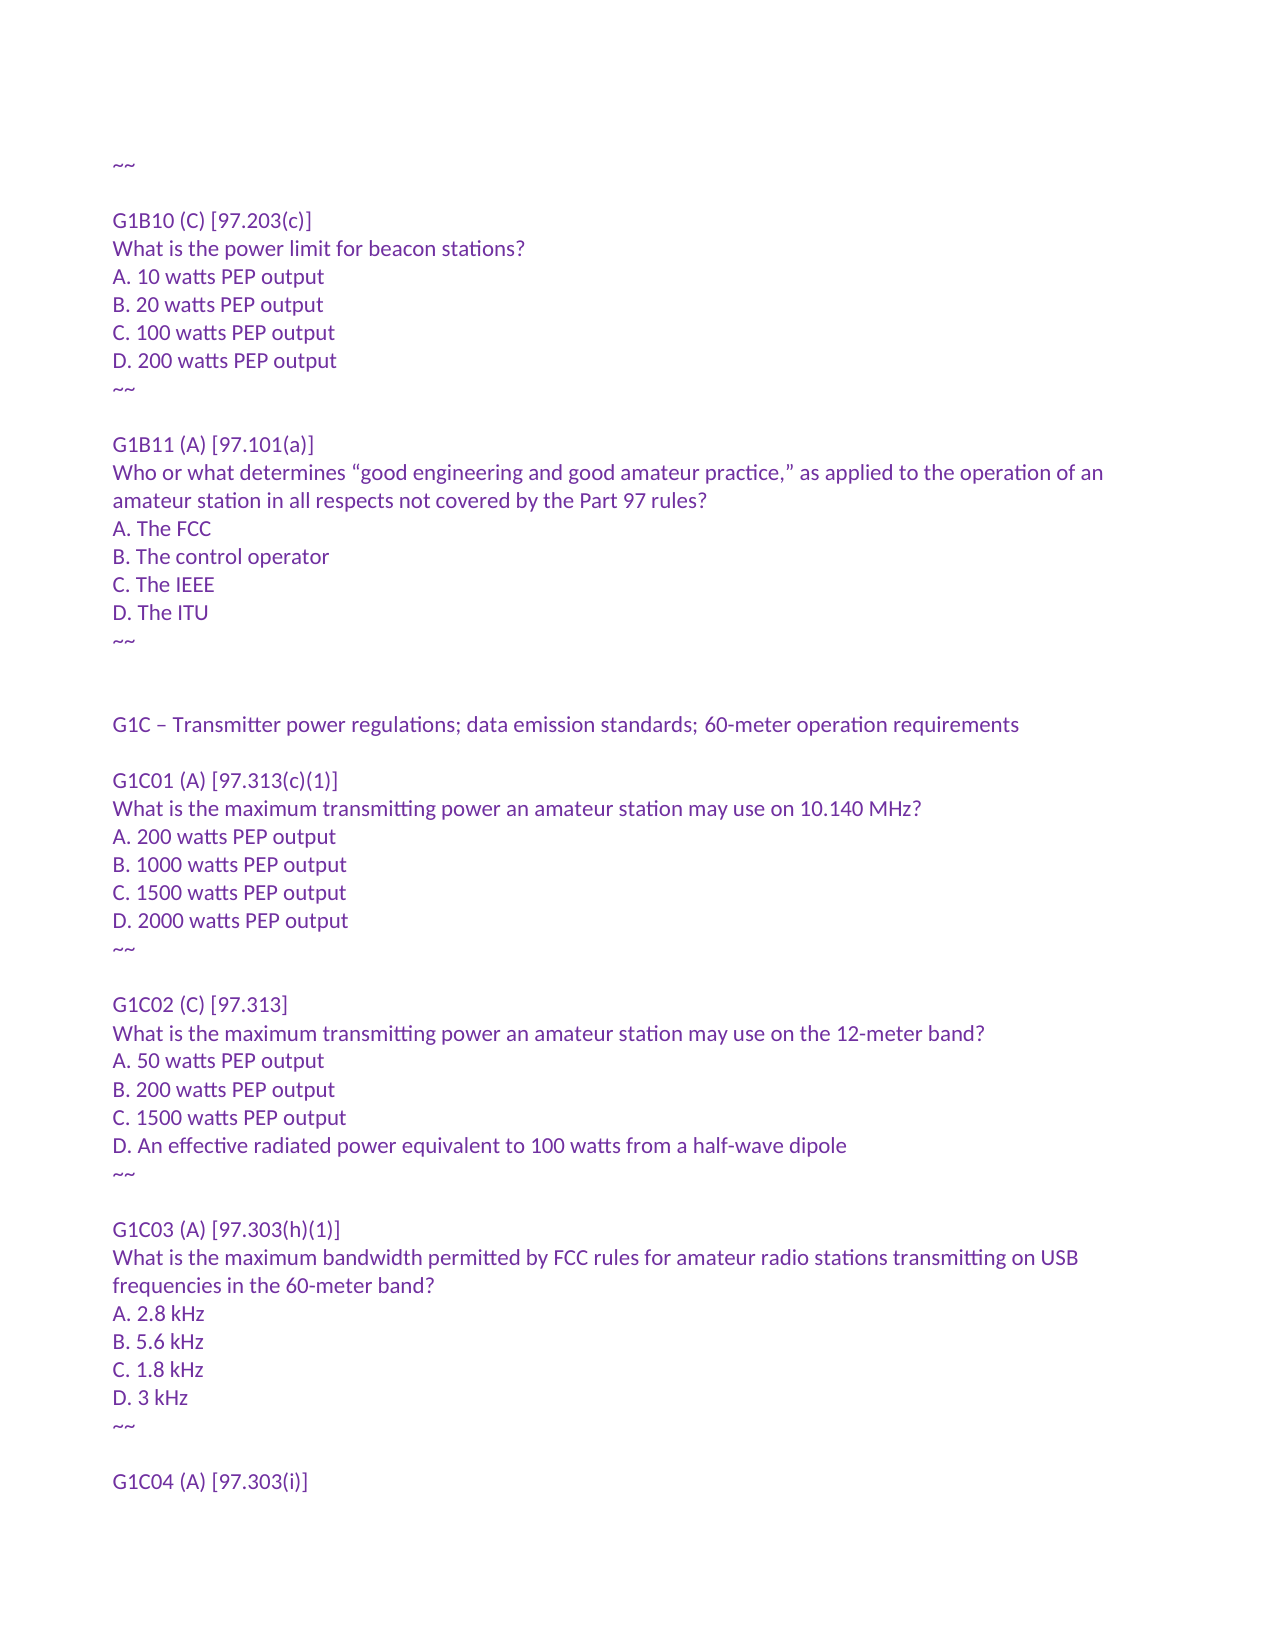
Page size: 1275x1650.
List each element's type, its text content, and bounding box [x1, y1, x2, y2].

text C. 1500 watts PEP output [112, 878, 1162, 907]
text A. 50 watts PEP output [112, 1047, 1162, 1075]
text C. 1500 watts PEP output [112, 1103, 1162, 1131]
text G1C – Transmitter power regulations; data emission standards; 60-meter operation requirements [112, 710, 1162, 738]
text A. The FCC [112, 514, 1162, 542]
text G1C04 (A) [97.303(i)] [112, 1467, 1162, 1495]
text G1B11 (A) [97.101(a)] [112, 430, 1162, 458]
text B. 5.6 kHz [112, 1327, 1162, 1355]
text B. 20 watts PEP output [112, 290, 1162, 318]
text ~~ [112, 150, 1162, 178]
text C. The IEEE [112, 570, 1162, 598]
text G1C02 (C) [97.313] [112, 991, 1162, 1019]
text Who or what determines “good engineering and good amateur practice,” as applied to the operation of an amateur station in all respects not covered by the Part 97 rules? [112, 458, 1162, 514]
text What is the maximum transmitting power an amateur station may use on the 12-meter band? [112, 1019, 1162, 1047]
text What is the power limit for beacon stations? [112, 234, 1162, 262]
text A. 200 watts PEP output [112, 822, 1162, 851]
text ~~ [112, 374, 1162, 402]
text B. 200 watts PEP output [112, 1075, 1162, 1103]
text A. 2.8 kHz [112, 1299, 1162, 1327]
text C. 100 watts PEP output [112, 318, 1162, 346]
text B. The control operator [112, 542, 1162, 570]
text D. 200 watts PEP output [112, 346, 1162, 374]
text G1B10 (C) [97.203(c)] [112, 206, 1162, 234]
text D. 2000 watts PEP output [112, 907, 1162, 934]
text ~~ [112, 934, 1162, 963]
text D. An effective radiated power equivalent to 100 watts from a half-wave dipole [112, 1131, 1162, 1159]
text G1C03 (A) [97.303(h)(1)] [112, 1215, 1162, 1243]
text A. 10 watts PEP output [112, 262, 1162, 290]
text ~~ [112, 1159, 1162, 1187]
text D. 3 kHz [112, 1383, 1162, 1411]
text What is the maximum transmitting power an amateur station may use on 10.140 MHz? [112, 794, 1162, 822]
text D. The ITU [112, 598, 1162, 626]
text G1C01 (A) [97.313(c)(1)] [112, 766, 1162, 794]
text ~~ [112, 1411, 1162, 1439]
text What is the maximum bandwidth permitted by FCC rules for amateur radio stations transmitting on USB frequencies in the 60-meter band? [112, 1243, 1162, 1299]
text ~~ [112, 626, 1162, 654]
text C. 1.8 kHz [112, 1355, 1162, 1383]
text B. 1000 watts PEP output [112, 851, 1162, 878]
